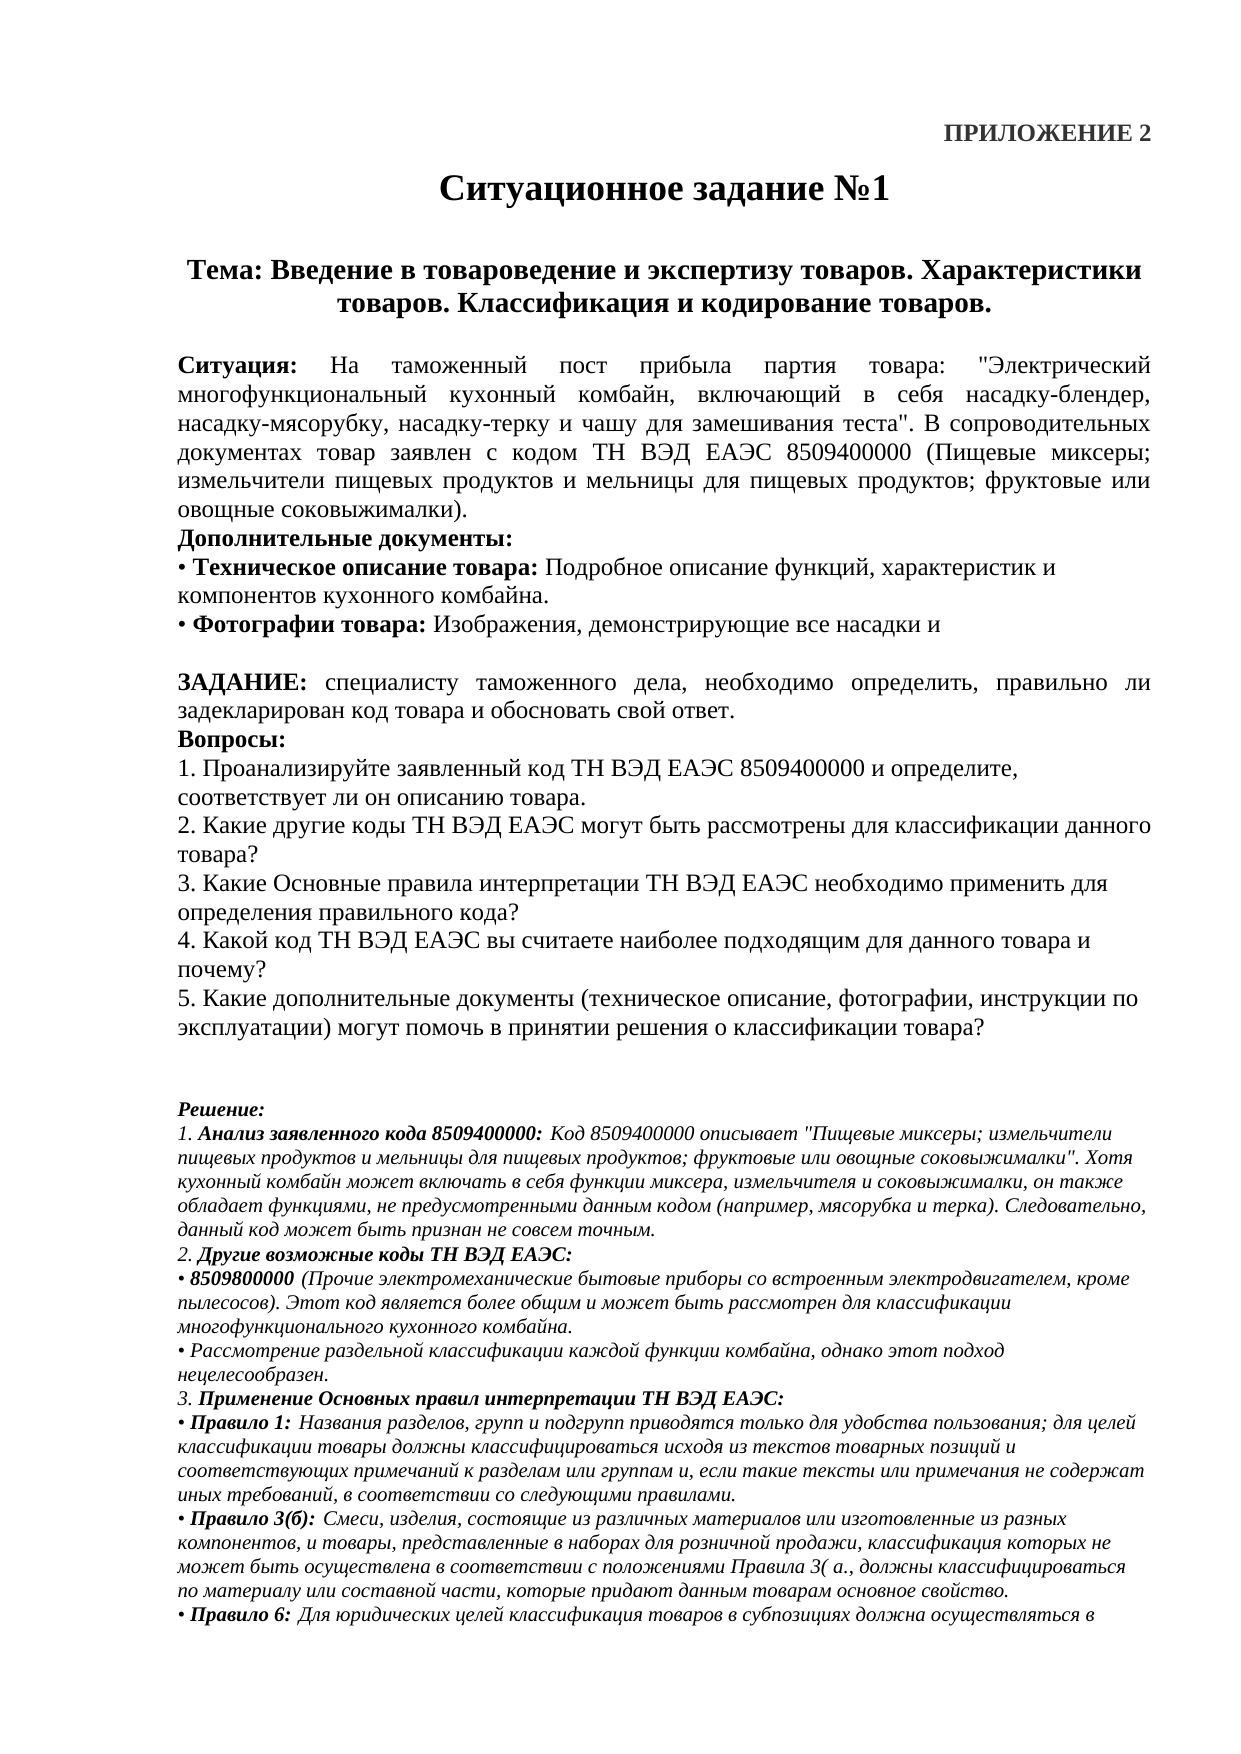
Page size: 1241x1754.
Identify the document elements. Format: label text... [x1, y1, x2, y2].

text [177, 1097, 1152, 1626]
text ПРИЛОЖЕНИЕ 2 [177, 118, 1152, 147]
text Ситуационное задание №1 [177, 166, 1152, 209]
text Ситуация: На таможенный пост прибыла партия товара: "Электрический многофункциональный кухонный комбайн, включающий в себя насадку-блендер, насадку-мясорубку, насадку-терку и чашу для замешивания теста". В сопроводительных документах товар заявлен с кодом ТН ВЭД ЕАЭС 8509400000 (Пищевые миксеры; измельчители пищевых продуктов и мельницы для пищевых продуктов; фруктовые или овощные соковыжималки). [177, 350, 1152, 523]
text ЗАДАНИЕ: специалисту таможенного дела, необходимо определить, правильно ли задекларирован код товара и обосновать свой ответ. [177, 667, 1152, 724]
text Тема: Введение в товароведение и экспертизу товаров. Характеристики товаров. Классификация и кодирование товаров. [177, 252, 1152, 319]
text Вопросы: 1. Проанализируйте заявленный код ТН ВЭД ЕАЭС 8509400000 и определите, соответствует ли он описанию товара. 2. Какие другие коды ТН ВЭД ЕАЭС могут быть рассмотрены для классификации данного товара? 3. Какие Основные правила интерпретации ТН ВЭД ЕАЭС необходимо применить для определения правильного кода? 4. Какой код ТН ВЭД ЕАЭС вы считаете наиболее подходящим для данного товара и почему? 5. Какие дополнительные документы (техническое описание, фотографии, инструкции по эксплуатации) могут помочь в принятии решения о классификации товара? [177, 724, 1152, 1068]
text Дополнительные документы: • Техническое описание товара: Подробное описание функций, характеристик и компонентов кухонного комбайна. • Фотографии товара: Изображения, демонстрирующие все насадки и [177, 523, 1152, 638]
